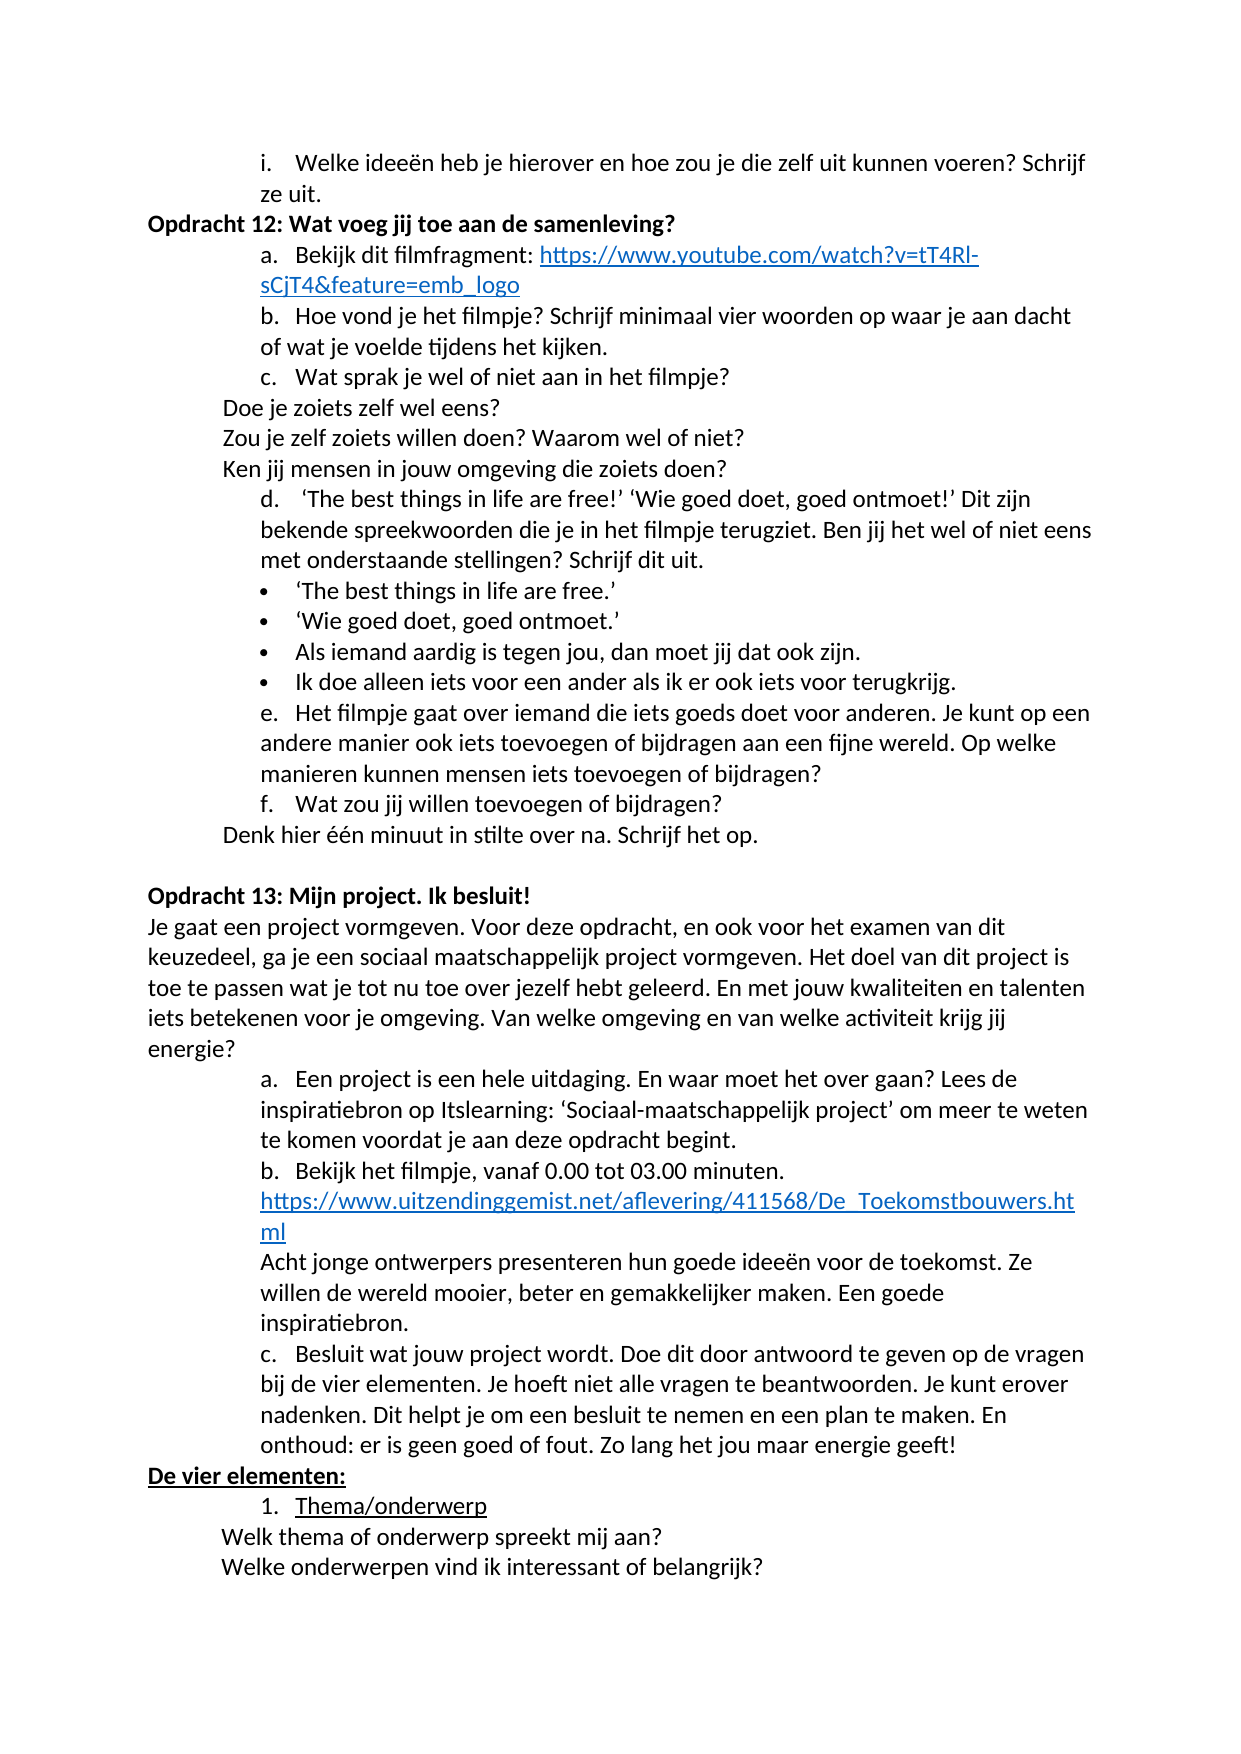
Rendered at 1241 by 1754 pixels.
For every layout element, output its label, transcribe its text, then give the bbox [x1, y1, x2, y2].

list Ik doe alleen iets voor een ander als ik er ook iets voor terugkrijg. [260, 666, 1093, 697]
list Als iemand aardig is tegen jou, dan moet jij dat ook zijn. [260, 636, 1093, 666]
text Denk hier één minuut in stilte over na. Schrijf het op. [223, 819, 1093, 849]
text Welke onderwerpen vind ik interessant of belangrijk? [148, 1552, 1093, 1582]
list Wat zou jij willen toevoegen of bijdragen? [260, 788, 1093, 819]
list Bekijk het filmpje, vanaf 0.00 tot 03.00 minuten. https://www.uitzendinggemist.net/aflevering/411568/De_Toekomstbouwers.html Acht jonge ontwerpers presenteren hun goede ideeën voor de toekomst. Ze willen de wereld mooier, beter en gemakkelijker maken. Een goede inspiratiebron. [260, 1155, 1093, 1338]
text Welk thema of onderwerp spreekt mij aan? [148, 1521, 1093, 1552]
text Opdracht 13: Mijn project. Ik besluit! [148, 880, 1093, 911]
list Besluit wat jouw project wordt. Doe dit door antwoord te geven op de vragen bij de vier elementen. Je hoeft niet alle vragen te beantwoorden. Je kunt erover nadenken. Dit helpt je om een besluit te nemen en een plan te maken. En onthoud: er is geen goed of fout. Zo lang het jou maar energie geeft! [260, 1338, 1093, 1460]
list Thema/onderwerp [260, 1491, 1093, 1521]
list ‘The best things in life are free.’ [260, 575, 1093, 605]
list Het filmpje gaat over iemand die iets goeds doet voor anderen. Je kunt op een andere manier ook iets toevoegen of bijdragen aan een fijne wereld. Op welke manieren kunnen mensen iets toevoegen of bĳdragen? [260, 697, 1093, 788]
text Ken jij mensen in jouw omgeving die zoiets doen? [223, 453, 1093, 483]
text Opdracht 12: Wat voeg jij toe aan de samenleving? [148, 209, 1093, 239]
list Hoe vond je het filmpje? Schrijf minimaal vier woorden op waar je aan dacht of wat je voelde tijdens het kijken. [260, 300, 1093, 361]
text De vier elementen: [148, 1460, 1093, 1491]
list ‘Wie goed doet, goed ontmoet.’ [260, 605, 1093, 636]
text Doe je zoiets zelf wel eens? [223, 392, 1093, 422]
list Welke ideeën heb je hierover en hoe zou je die zelf uit kunnen voeren? Schrijf ze uit. [260, 148, 1093, 209]
text Zou je zelf zoiets willen doen? Waarom wel of niet? [223, 422, 1093, 453]
list Bekijk dit filmfragment: https://www.youtube.com/watch?v=tT4Rl-sCjT4&feature=emb_logo [260, 239, 1093, 300]
text Je gaat een project vormgeven. Voor deze opdracht, en ook voor het examen van dit keuzedeel, ga je een sociaal maatschappelijk project vormgeven. Het doel van dit project is toe te passen wat je tot nu toe over jezelf hebt geleerd. En met jouw kwaliteiten en talenten iets betekenen voor je omgeving. Van welke omgeving en van welke activiteit krijg jij energie? [148, 911, 1093, 1063]
list Een project is een hele uitdaging. En waar moet het over gaan? Lees de inspiratiebron op Itslearning: ‘Sociaal-maatschappelijk project’ om meer te weten te komen voordat je aan deze opdracht begint. [260, 1063, 1093, 1155]
list ‘The best things in life are free!’ ‘Wie goed doet, goed ontmoet!’ Dit zijn bekende spreekwoorden die je in het filmpje terugziet. Ben jij het wel of niet eens met onderstaande stellingen? Schrijf dit uit. [260, 483, 1093, 575]
list Wat sprak je wel of niet aan in het filmpje? [260, 361, 1093, 392]
